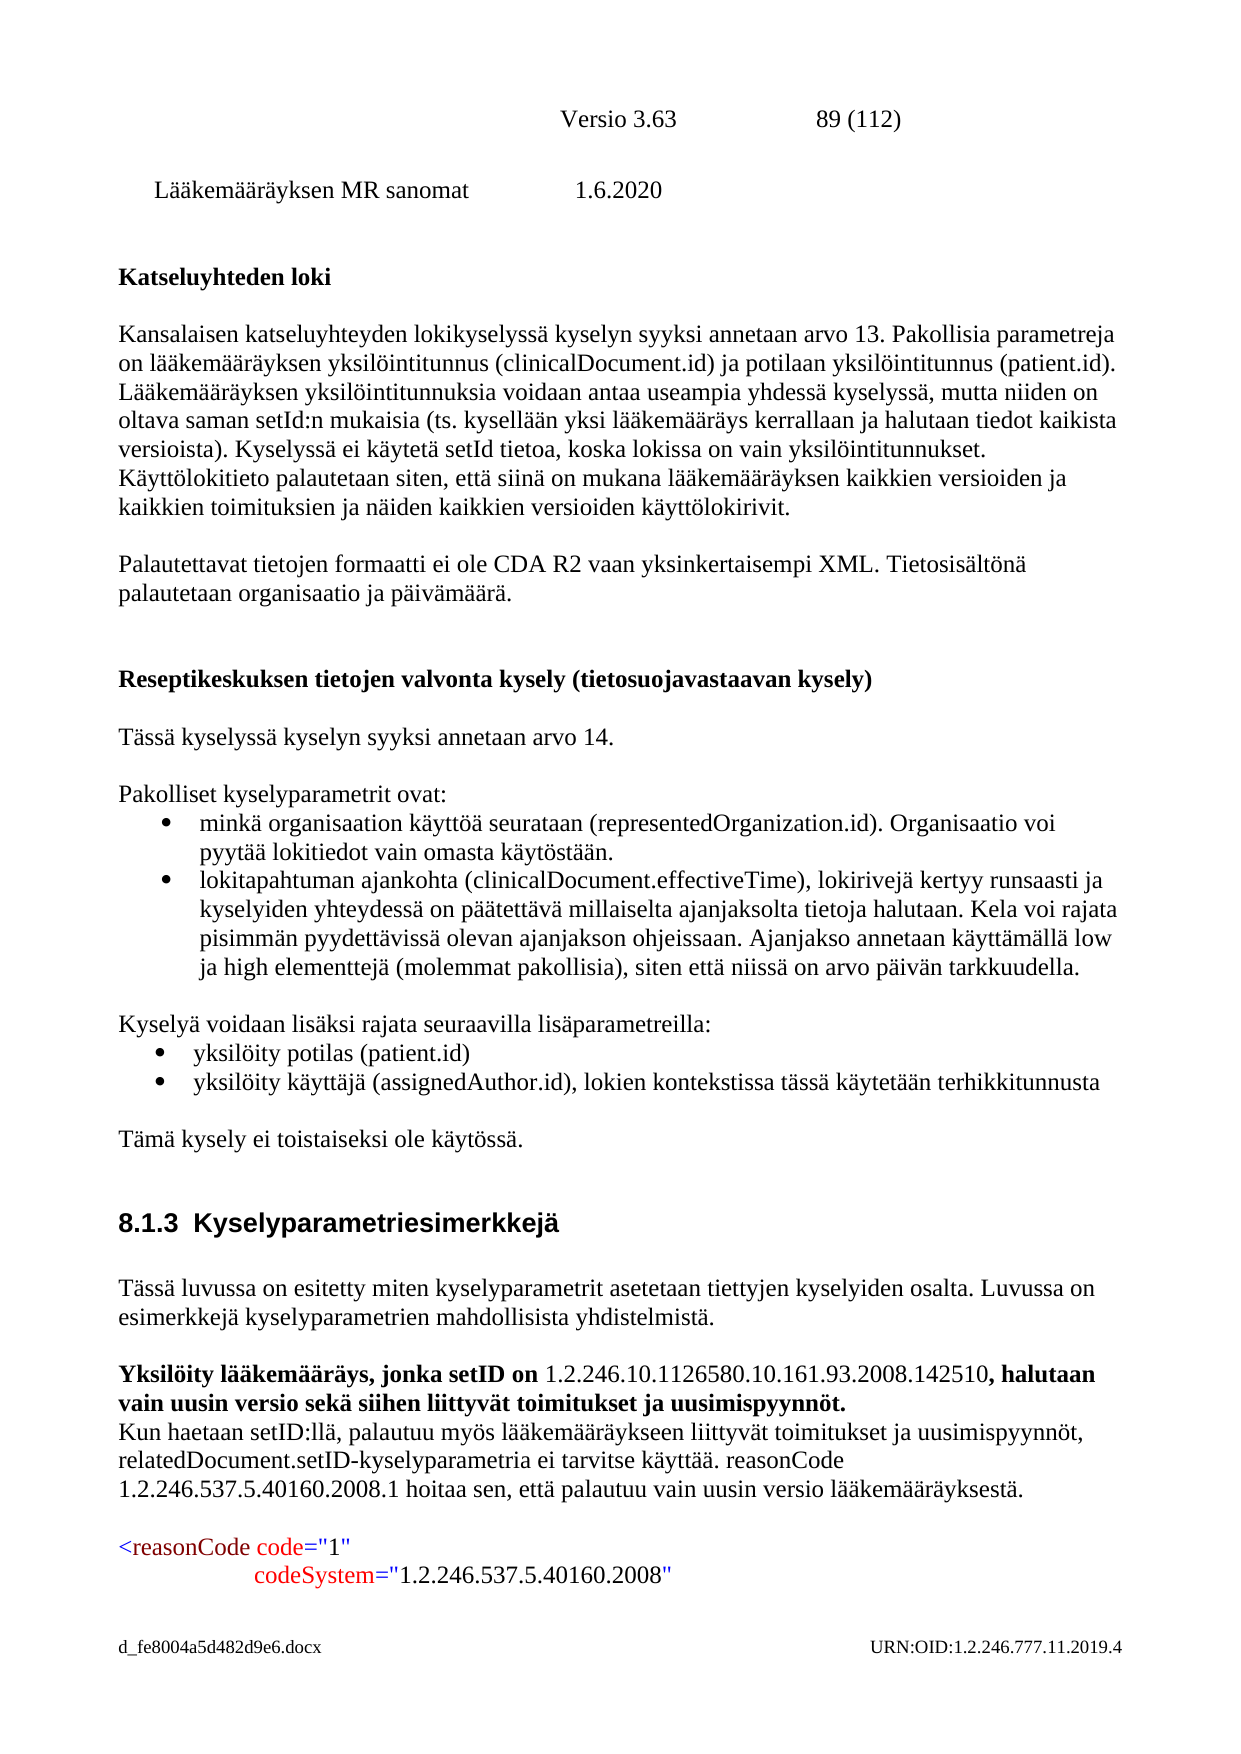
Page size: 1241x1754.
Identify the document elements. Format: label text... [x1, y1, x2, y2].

text Kansalaisen katseluyhteyden lokikyselyssä kyselyn syyksi annetaan arvo 13. Pakollisia parametreja on lääkemääräyksen yksilöintitunnus (clinicalDocument.id) ja potilaan yksilöintitunnus (patient.id). Lääkemääräyksen yksilöintitunnuksia voidaan antaa useampia yhdessä kyselyssä, mutta niiden on oltava saman setId:n mukaisia (ts. kysellään yksi lääkemääräys kerrallaan ja halutaan tiedot kaikista versioista). Kyselyssä ei käytetä setId tietoa, koska lokissa on vain yksilöintitunnukset. Käyttölokitieto palautetaan siten, että siinä on mukana lääkemääräyksen kaikkien versioiden ja kaikkien toimituksien ja näiden kaikkien versioiden käyttölokirivit. [118, 319, 1122, 521]
text Tässä kyselyssä kyselyn syyksi annetaan arvo 14. [118, 722, 1122, 751]
text Tämä kysely ei toistaiseksi ole käytössä. [118, 1124, 1122, 1153]
subtitle Kyselyparametriesimerkkejä [118, 1207, 1122, 1238]
text Kyselyä voidaan lisäksi rajata seuraavilla lisäparametreilla: [118, 1009, 1122, 1038]
text Palautettavat tietojen formaatti ei ole CDA R2 vaan yksinkertaisempi XML. Tietosisältönä palautetaan organisaatio ja päivämäärä. [118, 549, 1122, 607]
list lokitapahtuman ajankohta (clinicalDocument.effectiveTime), lokirivejä kertyy runsaasti ja kyselyiden yhteydessä on päätettävä millaiselta ajanjaksolta tietoja halutaan. Kela voi rajata pisimmän pyydettävissä olevan ajanjakson ohjeissaan. Ajanjakso annetaan käyttämällä low ja high elementtejä (molemmat pakollisia), siten että niissä on arvo päivän tarkkuudella. [162, 866, 1122, 981]
text <reasonCode code="1" [118, 1532, 1122, 1561]
text Katseluyhteden loki [118, 262, 1122, 291]
text Tässä luvussa on esitetty miten kyselyparametrit asetetaan tiettyjen kyselyiden osalta. Luvussa on esimerkkejä kyselyparametrien mahdollisista yhdistelmistä. [118, 1273, 1122, 1331]
text Reseptikeskuksen tietojen valvonta kysely (tietosuojavastaavan kysely) [118, 664, 1122, 693]
text Yksilöity lääkemääräys, jonka setID on 1.2.246.10.1126580.10.161.93.2008.142510, halutaan vain uusin versio sekä siihen liittyvät toimitukset ja uusimispyynnöt. [118, 1359, 1122, 1417]
list minkä organisaation käyttöä seurataan (representedOrganization.id). Organisaatio voi pyytää lokitiedot vain omasta käytöstään. [162, 808, 1122, 866]
list yksilöity potilas (patient.id) [156, 1038, 1122, 1067]
text codeSystem="1.2.246.537.5.40160.2008" [118, 1561, 1122, 1589]
list yksilöity käyttäjä (assignedAuthor.id), lokien kontekstissa tässä käytetään terhikkitunnusta [156, 1067, 1122, 1096]
text Pakolliset kyselyparametrit ovat: [118, 779, 1122, 808]
text Kun haetaan setID:llä, palautuu myös lääkemääräykseen liittyvät toimitukset ja uusimispyynnöt, relatedDocument.setID-kyselyparametria ei tarvitse käyttää. reasonCode 1.2.246.537.5.40160.2008.1 hoitaa sen, että palautuu vain uusin versio lääkemääräyksestä. [118, 1417, 1122, 1503]
